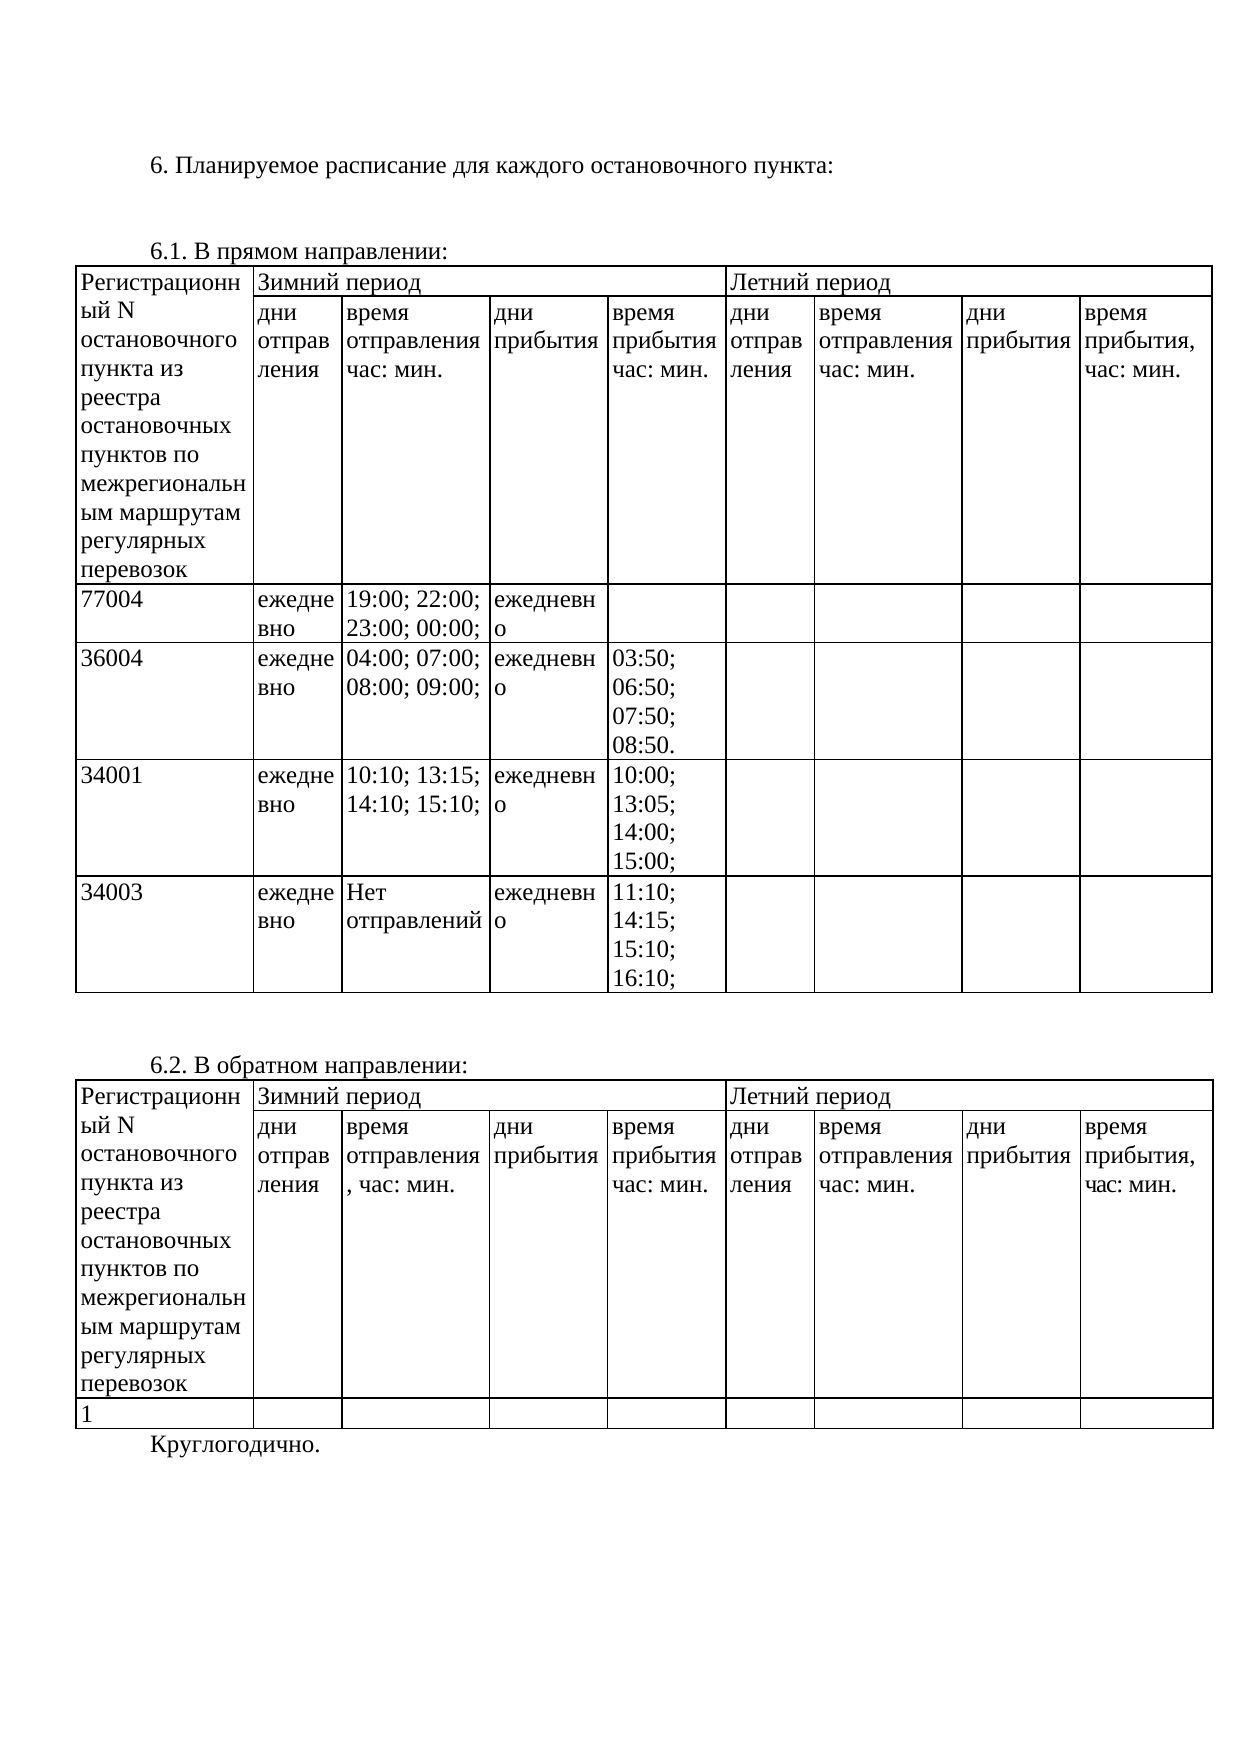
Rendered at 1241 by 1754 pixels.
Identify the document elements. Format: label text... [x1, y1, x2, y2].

table_cell дни прибытия [963, 1111, 1080, 1397]
table_header Регистрационный N остановочного пункта из реестра остановочных пунктов по межрегиональным маршрутам регулярных перевозок [77, 267, 253, 583]
table_header Зимний период [254, 267, 725, 295]
table_cell 36004 [77, 643, 253, 758]
text 6. Планируемое расписание для каждого остановочного пункта: [150, 150, 1090, 179]
table_header Летний период [727, 1081, 1212, 1110]
table_cell время прибытия час: мин. [608, 1111, 725, 1397]
table_cell время отправления час: мин. [343, 297, 489, 583]
table_cell дни прибытия [490, 1111, 607, 1397]
table_cell дни отправления [727, 297, 814, 583]
table_header Зимний период [254, 1081, 725, 1110]
table_cell [1081, 643, 1211, 758]
table_cell [727, 1399, 814, 1427]
table_cell [609, 585, 725, 642]
table_header Регистрационный N остановочного пункта из реестра остановочных пунктов по межрегиональным маршрутам регулярных перевозок [77, 1081, 253, 1397]
table_cell ежедневно [491, 643, 607, 758]
table_cell 34003 [77, 877, 253, 992]
table_cell 19:00; 22:00; 23:00; 00:00; [343, 585, 489, 642]
table_cell дни отправления [254, 1111, 341, 1397]
table_cell [1081, 1399, 1212, 1427]
table_cell [963, 1399, 1080, 1427]
text Круглогодично. [150, 1429, 1090, 1458]
table_cell 10:00; 13:05; 14:00; 15:00; [609, 760, 725, 875]
table_cell [254, 1399, 341, 1427]
table_cell [1081, 760, 1211, 875]
table_cell [343, 1399, 489, 1427]
table_cell [727, 760, 814, 875]
text 6.2. В обратном направлении: [150, 1051, 1090, 1079]
table_cell 03:50; 06:50; 07:50; 08:50. [609, 643, 725, 758]
table_cell дни отправления [254, 297, 341, 583]
table_cell ежедневно [491, 585, 607, 642]
table_cell дни прибытия [963, 297, 1079, 583]
table_cell 34001 [77, 760, 253, 875]
table_cell [815, 643, 961, 758]
table_cell [1081, 877, 1211, 992]
table_cell 11:10; 14:15; 15:10; 16:10; [609, 877, 725, 992]
table_header Летний период [727, 267, 1211, 295]
table_cell [490, 1399, 607, 1427]
table_cell [815, 760, 961, 875]
table_cell время прибытия, час: мин. [1081, 1111, 1212, 1397]
table_cell [815, 585, 961, 642]
table_cell 77004 [77, 585, 253, 642]
table_cell время прибытия, час: мин. [1081, 297, 1211, 583]
table_cell ежедневно [254, 643, 341, 758]
table_cell 10:10; 13:15; 14:10; 15:10; [343, 760, 489, 875]
table_cell [727, 643, 814, 758]
table_cell [727, 877, 814, 992]
table_cell [963, 760, 1079, 875]
table_cell ежедневно [491, 760, 607, 875]
table_cell время отправления час: мин. [815, 297, 961, 583]
table_cell Нет отправлений [343, 877, 489, 992]
table_cell время отправления час: мин. [815, 1111, 962, 1397]
table_cell [727, 585, 814, 642]
table_cell [815, 877, 961, 992]
table_cell время прибытия час: мин. [609, 297, 725, 583]
table_cell [963, 877, 1079, 992]
table_cell [608, 1399, 725, 1427]
table_cell ежедневно [491, 877, 607, 992]
table_cell [1081, 585, 1211, 642]
table_cell [815, 1399, 962, 1427]
table_cell ежедневно [254, 585, 341, 642]
table_cell дни отправления [727, 1111, 814, 1397]
text 6.1. В прямом направлении: [150, 236, 1090, 265]
table_cell время отправления, час: мин. [343, 1111, 489, 1397]
table_cell [963, 643, 1079, 758]
table_cell дни прибытия [491, 297, 607, 583]
table_cell ежедневно [254, 877, 341, 992]
table_cell [963, 585, 1079, 642]
table_cell ежедневно [254, 760, 341, 875]
table_cell 1 [77, 1399, 253, 1427]
table_cell 04:00; 07:00; 08:00; 09:00; [343, 643, 489, 758]
